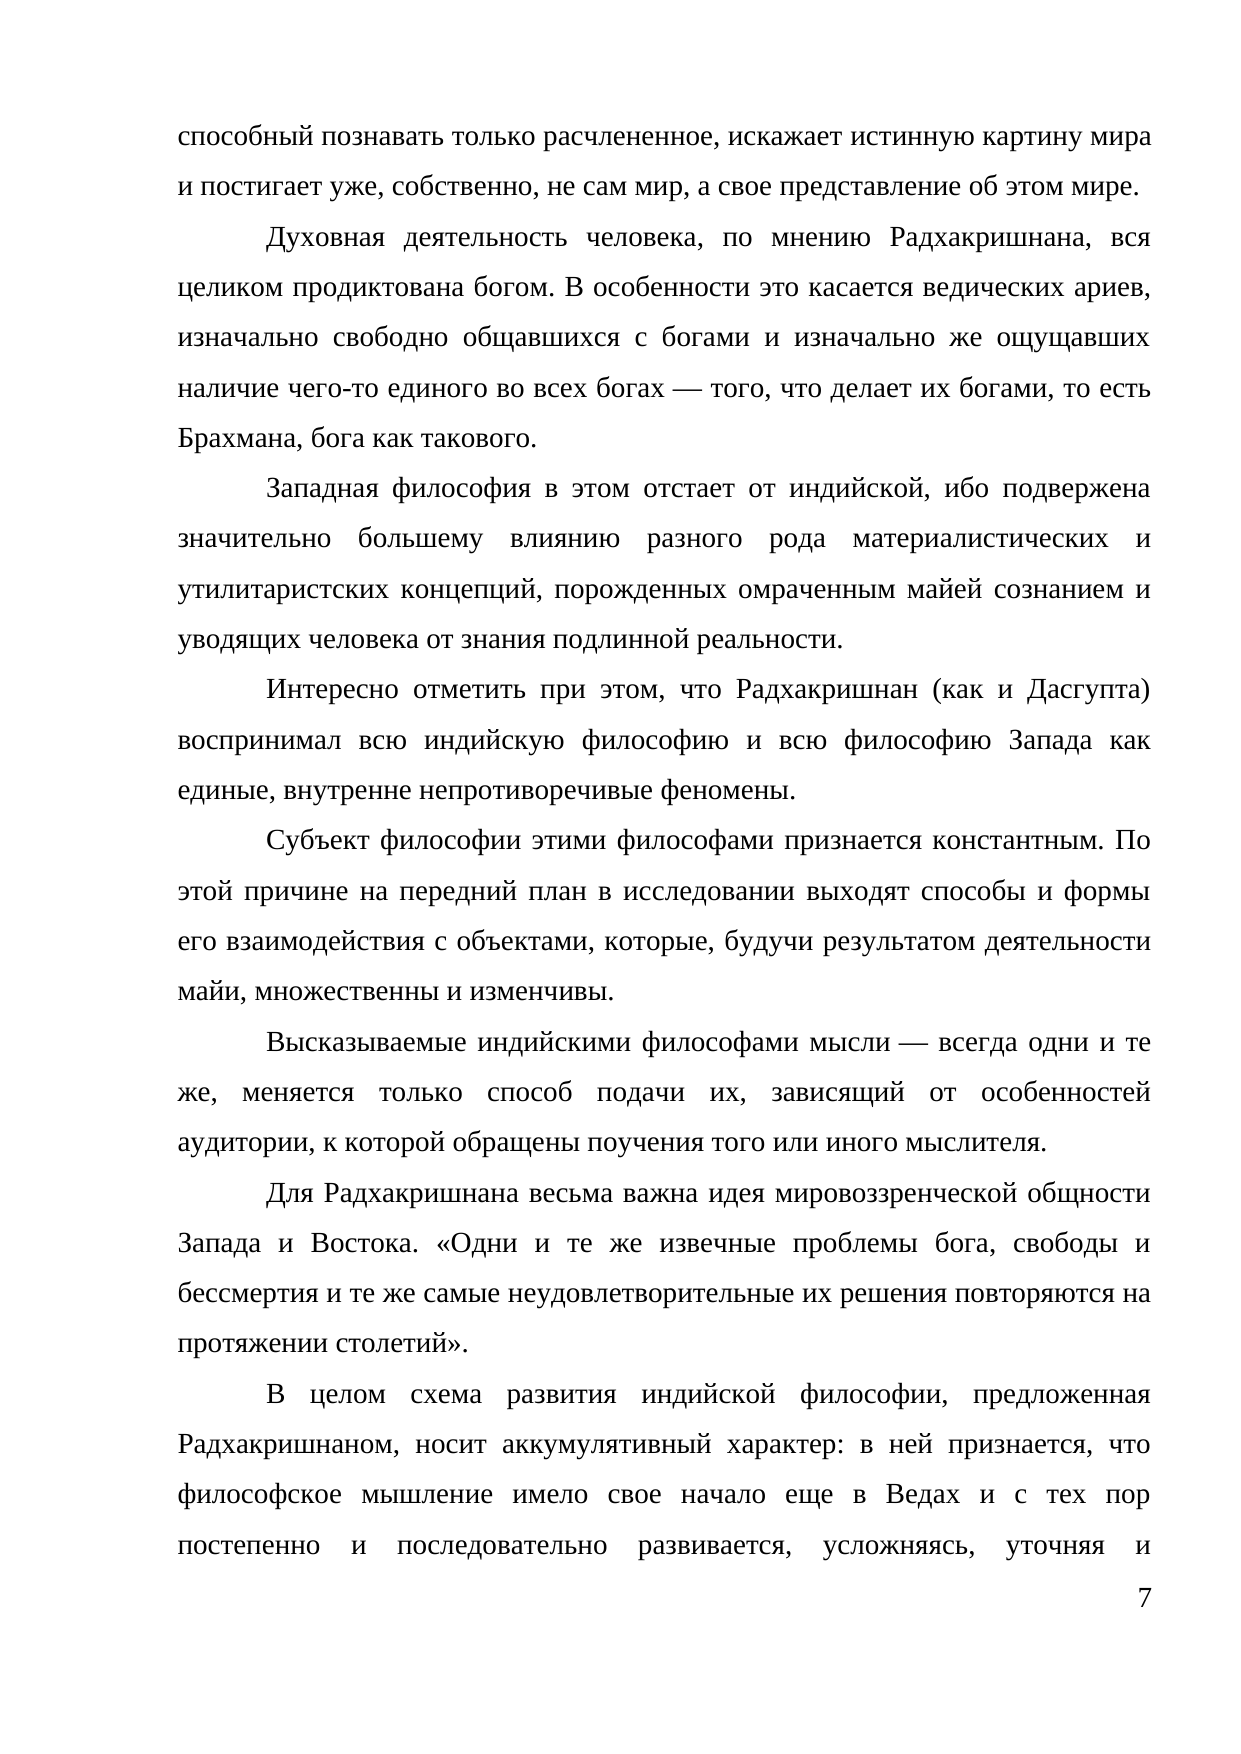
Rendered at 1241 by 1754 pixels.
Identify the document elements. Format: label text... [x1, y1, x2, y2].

text Интересно отметить при этом, что Радхакришнан (как и Дасгупта) воспринимал всю индийскую философию и всю философию Запада как единые, внутренне непротиворечивые феномены. [177, 672, 1152, 806]
text Для Радхакришнана весьма важна идея мировоззренческой общности Запада и Востока. «Одни и те же извечные проблемы бога, свободы и бессмертия и те же самые неудовлетворительные их решения повторяются на протяжении столетий». [177, 1175, 1152, 1359]
text Духовная деятельность человека, по мнению Радхакришнана, вся целиком продиктована богом. В особенности это касается ведических ариев, изначально свободно общавшихся с богами и изначально же ощущавших наличие чего-то единого во всех богах — того, что делает их богами, то есть Брахмана, бога как такового. [177, 219, 1152, 453]
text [177, 1376, 1152, 1560]
text Западная философия в этом отстает от индийской, ибо подвержена значительно большему влиянию разного рода материалистических и утилитаристских концепций, порожденных омраченным майей сознанием и уводящих человека от знания подлинной реальности. [177, 470, 1152, 655]
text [177, 118, 1152, 202]
text Субъект философии этими философами признается константным. По этой причине на передний план в исследовании выходят способы и формы его взаимодействия с объектами, которые, будучи результатом деятельности майи, множественны и изменчивы. [177, 822, 1152, 1007]
text Высказываемые индийскими философами мысли — всегда одни и те же, меняется только способ подачи их, зависящий от особенностей аудитории, к которой обращены поучения того или иного мыслителя. [177, 1024, 1152, 1158]
